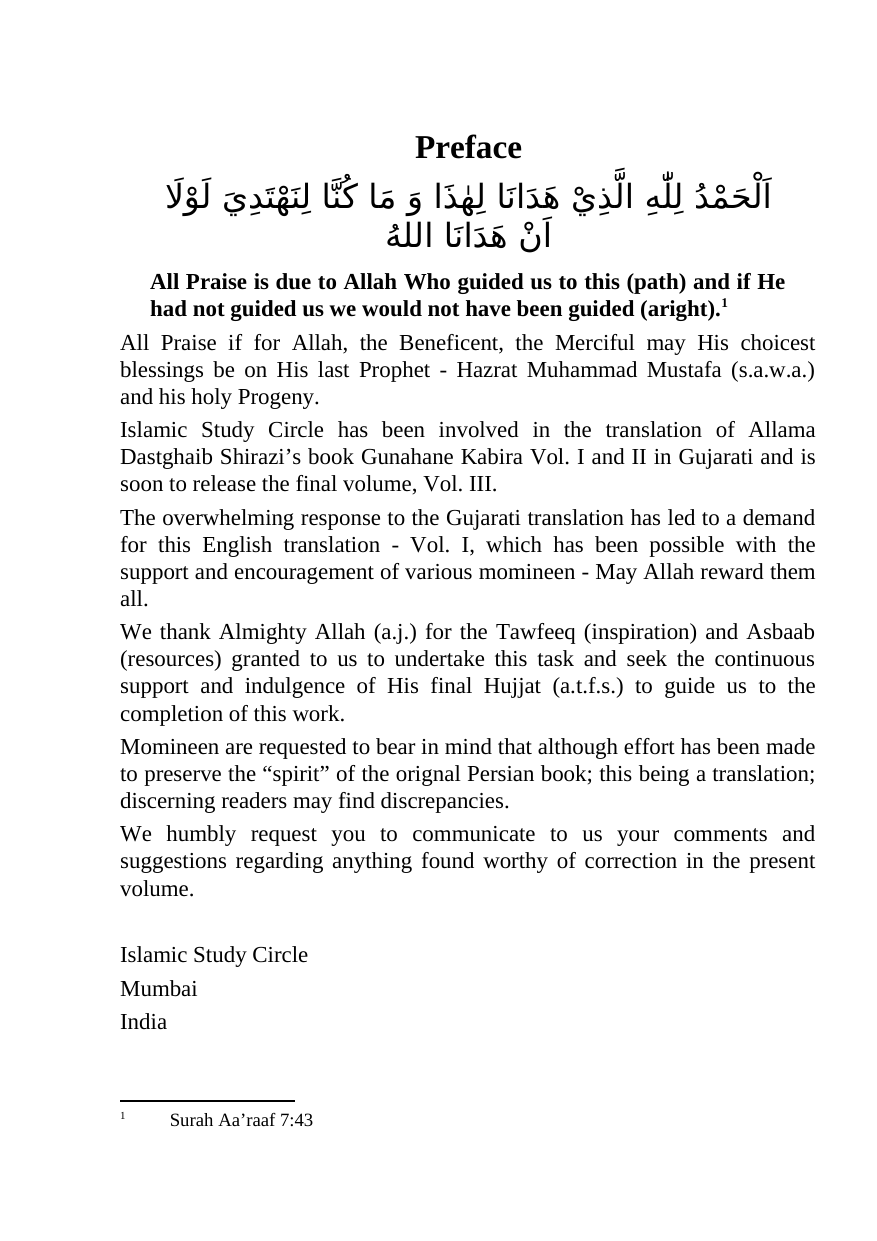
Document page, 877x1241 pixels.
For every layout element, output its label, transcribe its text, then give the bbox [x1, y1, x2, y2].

text Islamic Study Circle [120, 941, 817, 968]
text India [120, 1008, 817, 1035]
text Momineen are requested to bear in mind that although effort has been made to preserve the “spirit” of the orignal Persian book; this being a translation; discerning readers may find discrepancies. [120, 733, 817, 814]
text Mumbai [120, 974, 817, 1001]
text اَلْحَمْدُ لِلّٰهِ الَّذِيْ هَدَانَا لِهٰذَا وَ مَا كُنَّا لِنَهْتَدِيَ لَوْلَا اَنْ هَدَانَا اللهُ [150, 178, 787, 256]
text Islamic Study Circle has been involved in the translation of Allama Dastghaib Shirazi’s book Gunahane Kabira Vol. I and II in Gujarati and is soon to release the final volume, Vol. III. [120, 416, 817, 497]
text We humbly request you to communicate to us your comments and suggestions regarding anything found worthy of correction in the present volume. [120, 820, 817, 901]
subtitle Preface [120, 127, 817, 165]
text All Praise if for Allah, the Beneficent, the Merciful may His choicest blessings be on His last Prophet - Hazrat Muhammad Mustafa (s.a.w.a.) and his holy Progeny. [120, 328, 817, 410]
text We thank Almighty Allah (a.j.) for the Tawfeeq (inspiration) and Asbaab (resources) granted to us to undertake this task and seek the continuous support and indulgence of His final Hujjat (a.t.f.s.) to guide us to the completion of this work. [120, 618, 817, 726]
text All Praise is due to Allah Who guided us to this (path) and if He had not guided us we would not have been guided (aright). [150, 268, 787, 322]
text The overwhelming response to the Gujarati translation has led to a demand for this English translation - Vol. I, which has been possible with the support and encouragement of various momineen - May Allah reward them all. [120, 503, 817, 612]
